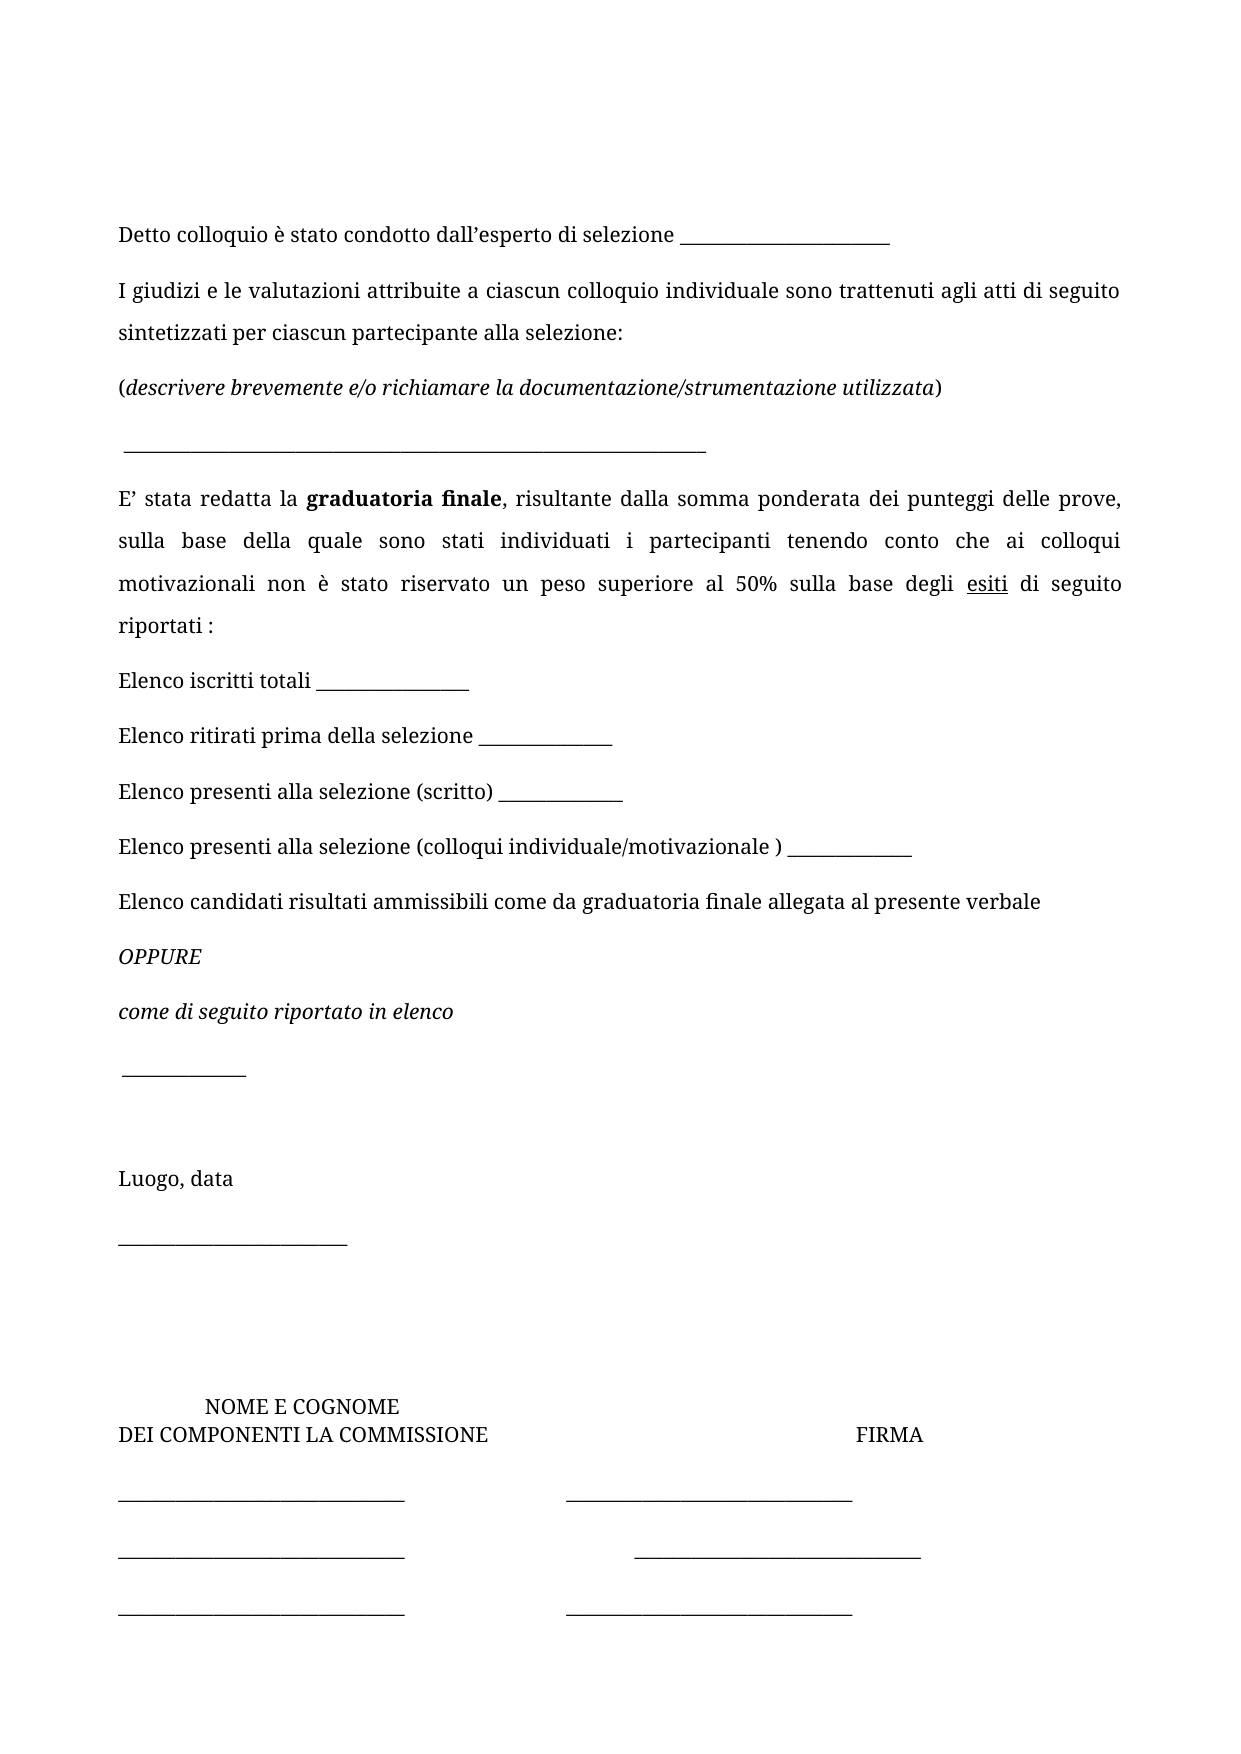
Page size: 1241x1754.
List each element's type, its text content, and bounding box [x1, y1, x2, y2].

text Elenco presenti alla selezione (scritto) _____________ [118, 777, 1122, 805]
text Elenco iscritti totali ________________ [118, 667, 1122, 695]
text Detto colloquio è stato condotto dall’esperto di selezione ______________________ [118, 221, 1122, 249]
text Elenco ritirati prima della selezione ______________ [118, 722, 1122, 750]
text Elenco candidati risultati ammissibili come da graduatoria finale allegata al presente verbale [118, 887, 1122, 915]
text ________________________ [118, 1221, 1122, 1249]
text ______________________________ ______________________________ [118, 1591, 1122, 1619]
text I giudizi e le valutazioni attribuite a ciascun colloquio individuale sono trattenuti agli atti di seguito sintetizzati per ciascun partecipante alla selezione: [118, 276, 1122, 347]
text come di seguito riportato in elenco [118, 997, 1122, 1026]
text _____________ [118, 1052, 1122, 1081]
text Luogo, data [118, 1164, 1122, 1193]
text _____________________________________________________________ [118, 428, 1122, 457]
text Elenco presenti alla selezione (colloqui individuale/motivazionale ) _____________ [118, 832, 1122, 860]
text ______________________________ ______________________________ [118, 1534, 1122, 1562]
text E’ stata redatta la graduatoria finale, risultante dalla somma ponderata dei punteggi delle prove, sulla base della quale sono stati individuati i partecipanti tenendo conto che ai colloqui motivazionali non è stato riservato un peso superiore al 50% sulla base degli esiti di seguito riportati : [118, 484, 1122, 640]
text (descrivere brevemente e/o richiamare la documentazione/strumentazione utilizzata) [118, 373, 1122, 402]
text DEI COMPONENTI LA COMMISSIONE FIRMA [118, 1420, 1122, 1449]
text OPPURE [118, 942, 1122, 971]
text ______________________________ ______________________________ [118, 1477, 1122, 1534]
text NOME E COGNOME [118, 1392, 1122, 1420]
